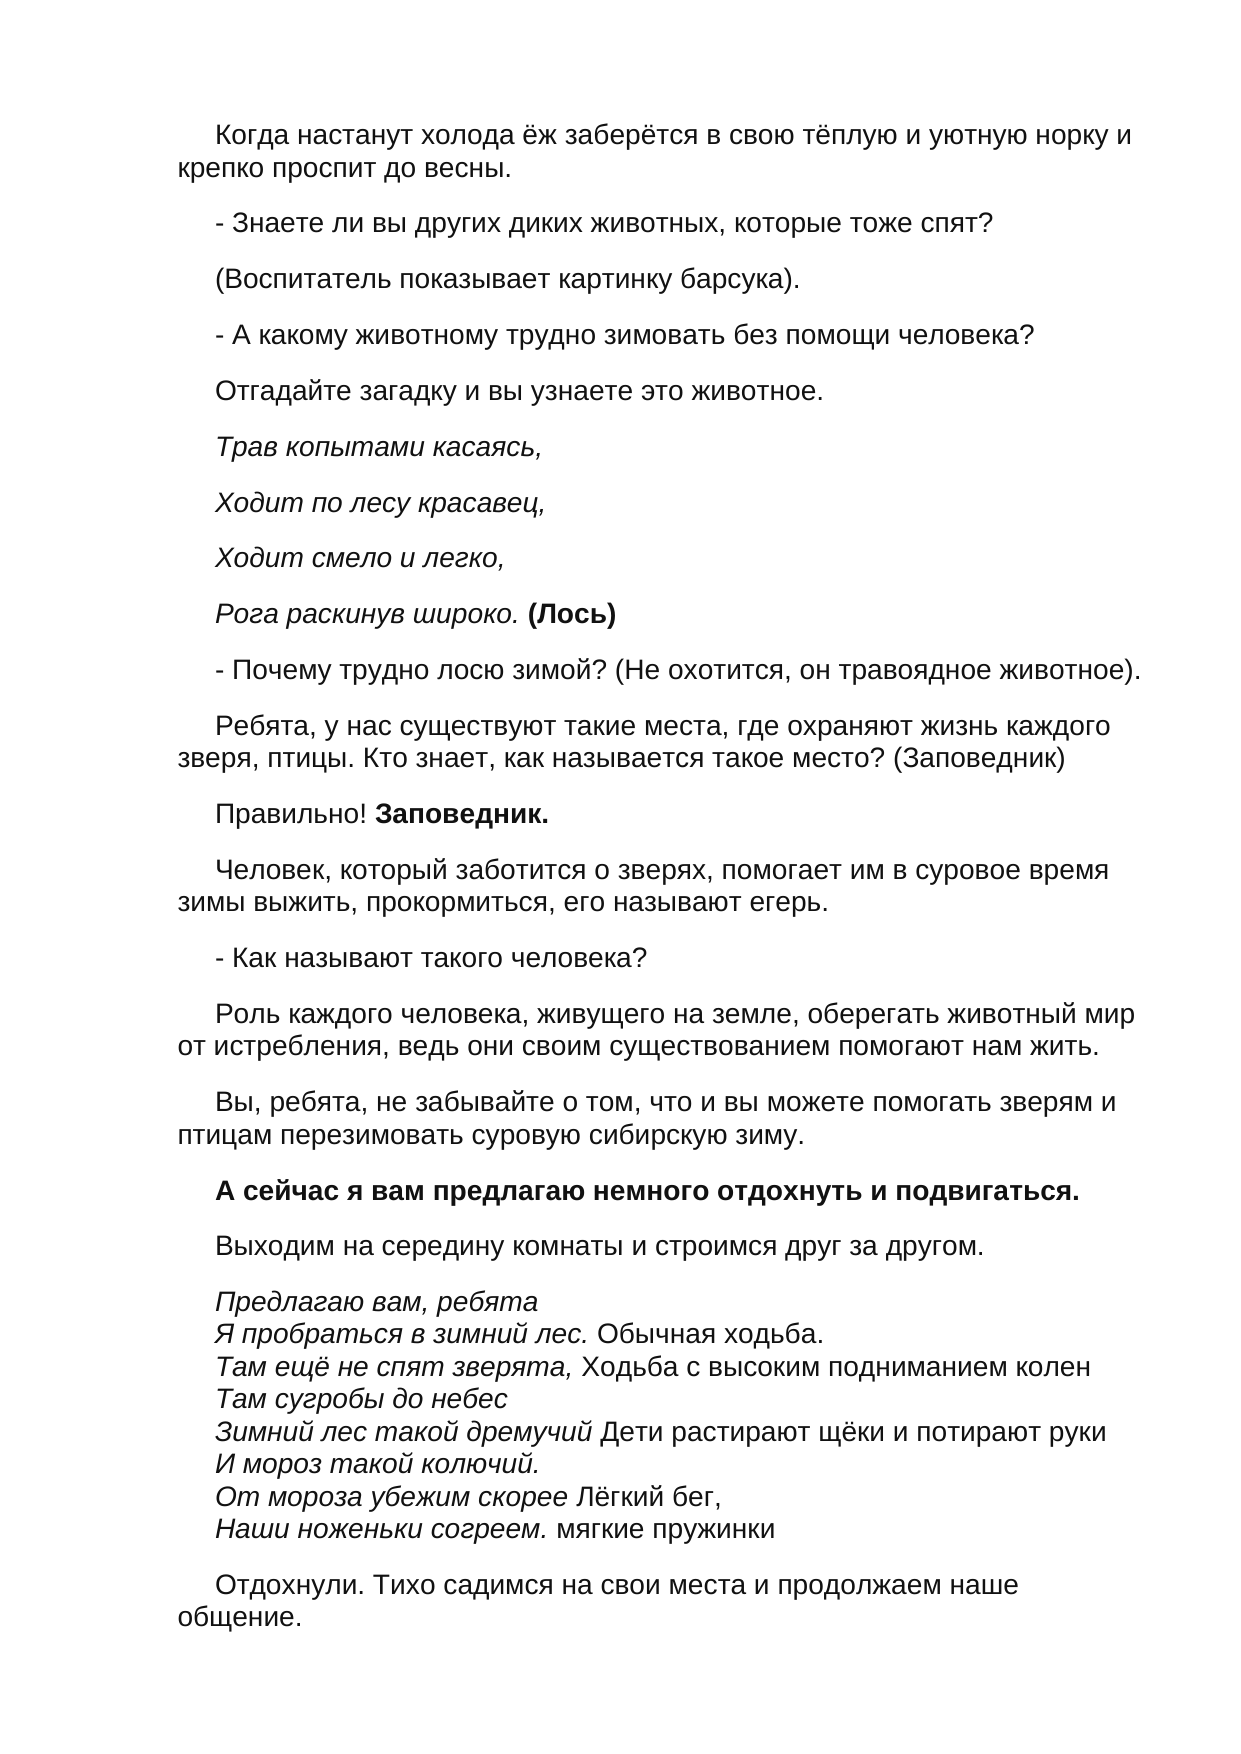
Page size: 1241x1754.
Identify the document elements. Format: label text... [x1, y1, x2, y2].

text От мороза убежим скорее Лёгкий бег, [177, 1479, 1152, 1512]
text Человек, который заботится о зверях, помогает им в суровое время зимы выжить, прокормиться, его называют егерь. [177, 853, 1152, 918]
text Роль каждого человека, живущего на земле, оберегать животный мир от истребления, ведь они своим существованием помогают нам жить. [177, 997, 1152, 1062]
text - Почему трудно лосю зимой? (Не охотится, он травоядное животное). [177, 653, 1152, 685]
text Там сугробы до небес [177, 1382, 1152, 1415]
text Рога раскинув широко. (Лось) [177, 597, 1152, 629]
text - Как называют такого человека? [177, 941, 1152, 973]
text Трав копытами касаясь, [177, 430, 1152, 462]
text Вы, ребята, не забывайте о том, что и вы можете помогать зверям и птицам перезимовать суровую сибирскую зиму. [177, 1085, 1152, 1150]
text Когда настанут холода ёж заберётся в свою тёплую и уютную норку и крепко проспит до весны. [177, 118, 1152, 183]
text Выходим на середину комнаты и строимся друг за другом. [177, 1229, 1152, 1262]
text Предлагаю вам, ребята [177, 1285, 1152, 1317]
text Там ещё не спят зверята, Ходьба с высоким подниманием колен [177, 1350, 1152, 1382]
text - Знаете ли вы других диких животных, которые тоже спят? [177, 206, 1152, 239]
text - А какому животному трудно зимовать без помощи человека? [177, 318, 1152, 350]
text Зимний лес такой дремучий Дети растирают щёки и потирают руки [177, 1415, 1152, 1447]
text Правильно! Заповедник. [177, 797, 1152, 829]
text Ходит по лесу красавец, [177, 486, 1152, 518]
text А сейчас я вам предлагаю немного отдохнуть и подвигаться. [177, 1173, 1152, 1206]
text Ходит смело и легко, [177, 541, 1152, 574]
text Отгадайте загадку и вы узнаете это животное. [177, 374, 1152, 406]
text Отдохнули. Тихо садимся на свои места и продолжаем наше общение. [177, 1568, 1152, 1632]
text Я пробраться в зимний лес. Обычная ходьба. [177, 1317, 1152, 1350]
text (Воспитатель показывает картинку барсука). [177, 262, 1152, 294]
text Ребята, у нас существуют такие места, где охраняют жизнь каждого зверя, птицы. Кто знает, как называется такое место? (Заповедник) [177, 709, 1152, 774]
text И мороз такой колючий. [177, 1447, 1152, 1479]
text Наши ноженьки согреем. мягкие пружинки [177, 1512, 1152, 1544]
